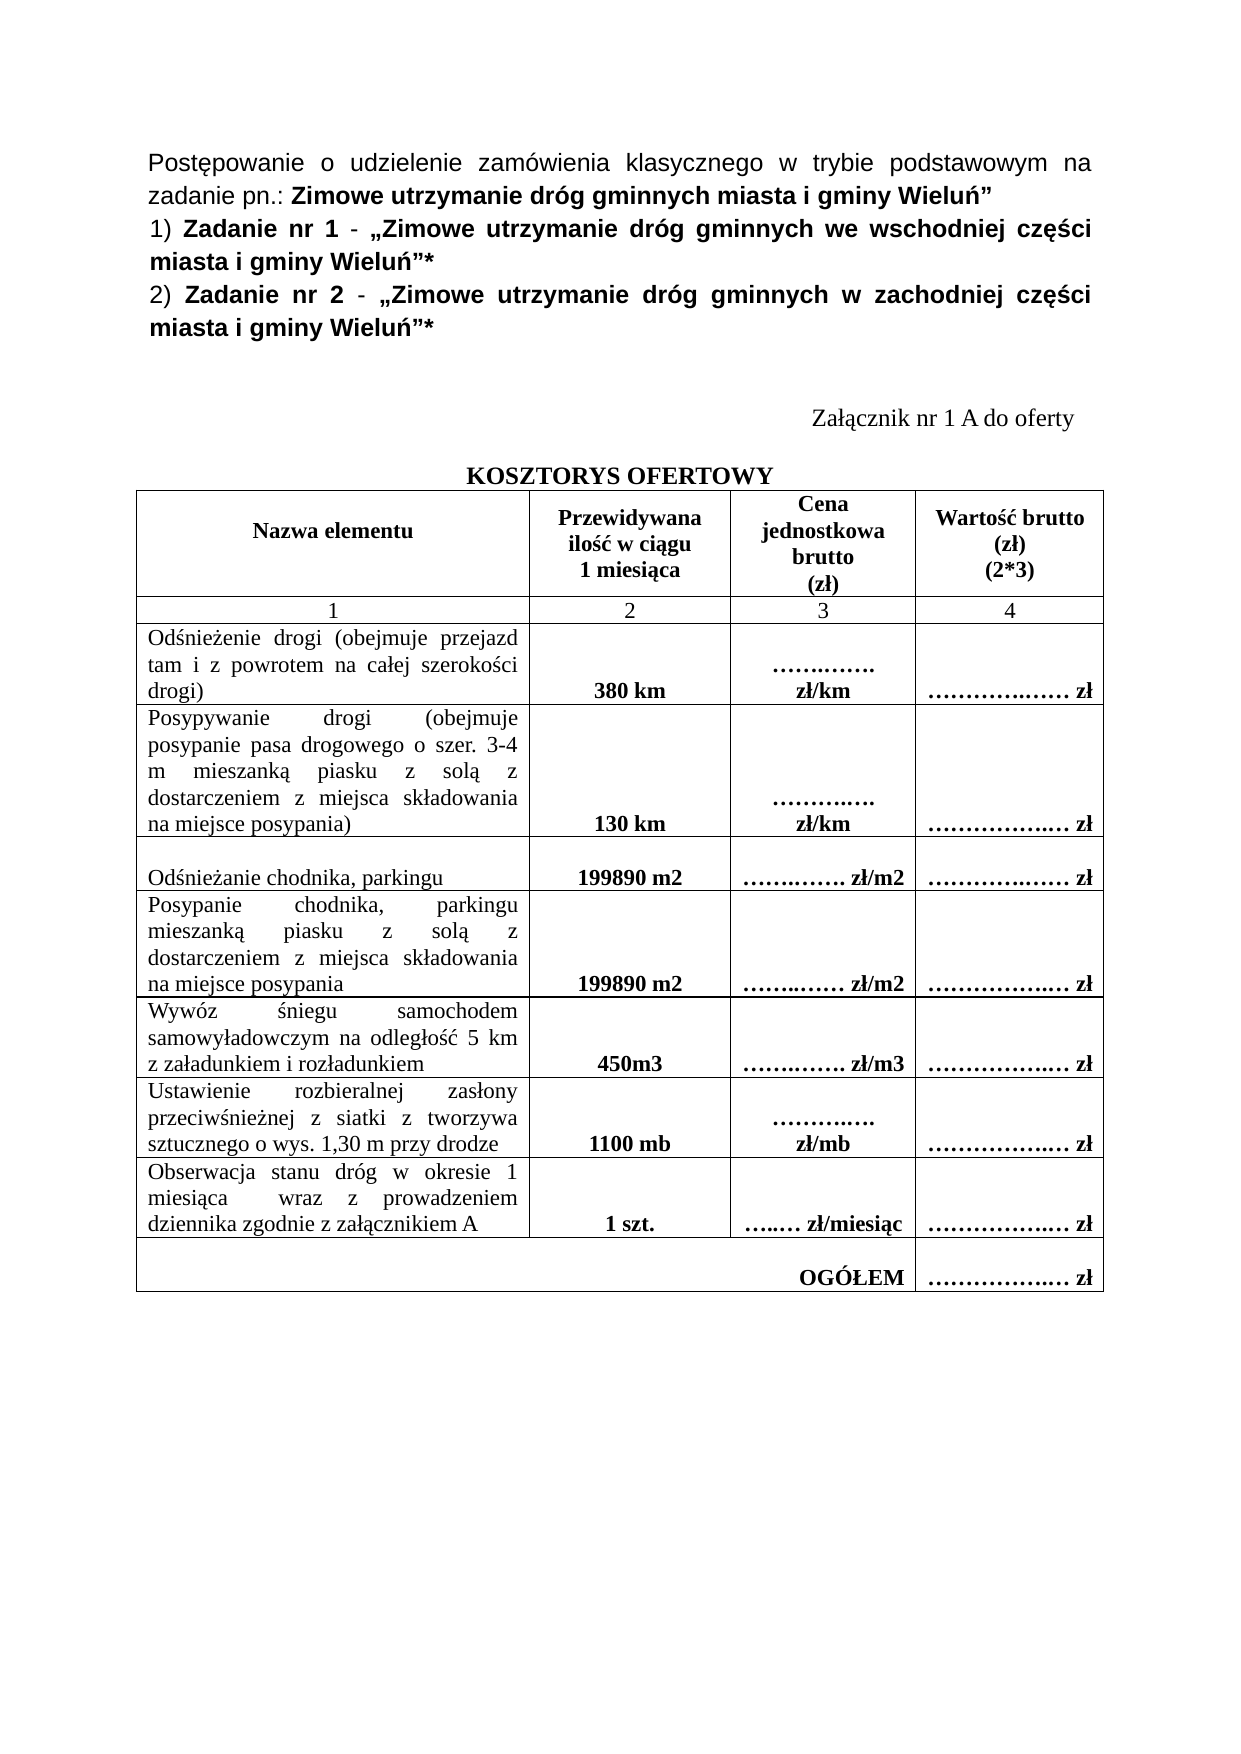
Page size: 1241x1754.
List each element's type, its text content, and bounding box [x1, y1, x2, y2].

table_cell …….……. zł/m3 [731, 998, 915, 1077]
table_cell 3 [731, 597, 915, 623]
table_cell 450m3 [530, 998, 730, 1077]
table_cell 130 km [530, 705, 730, 836]
table_cell …………….… zł [916, 998, 1103, 1077]
table_cell Odśnieżanie chodnika, parkingu [137, 837, 529, 890]
table_cell …………….… zł [916, 1078, 1103, 1157]
table_cell Obserwacja stanu dróg w okresie 1 miesiąca wraz z prowadzeniem dziennika zgodnie z załącznikiem A [137, 1158, 529, 1237]
table_cell Odśnieżenie drogi (obejmuje przejazd tam i z powrotem na całej szerokości drogi) [137, 624, 529, 703]
table_cell 199890 m2 [530, 891, 730, 996]
text Postępowanie o udzielenie zamówienia klasycznego w trybie podstawowym na zadanie pn.: Zimowe utrzymanie dróg gminnych miasta i gminy Wieluń” [148, 148, 1093, 209]
table_header Nazwa elementu [137, 491, 529, 596]
table_header Wartość brutto (zł) (2*3) [916, 491, 1103, 596]
table_cell 1 szt. [530, 1158, 730, 1237]
table_cell …………….… zł [916, 891, 1103, 996]
table_cell Wywóz śniegu samochodem samowyładowczym na odległość 5 km z załadunkiem i rozładunkiem [137, 998, 529, 1077]
table_cell 1 [137, 597, 529, 623]
table_cell …….……. zł/km [731, 624, 915, 703]
text KOSZTORYS OFERTOWY [148, 461, 1093, 489]
table_cell …………….… zł [916, 1238, 1103, 1291]
table_header Przewidywana ilość w ciągu 1 miesiąca [530, 491, 730, 596]
table_cell 199890 m2 [530, 837, 730, 890]
text Załącznik nr 1 A do oferty [148, 374, 1093, 432]
table_cell Posypywanie drogi (obejmuje posypanie pasa drogowego o szer. 3-4 m mieszanką piasku z solą z dostarczeniem z miejsca składowania na miejsce posypania) [137, 705, 529, 836]
table_cell ………….…… zł [916, 837, 1103, 890]
table_cell Posypanie chodnika, parkingu mieszanką piasku z solą z dostarczeniem z miejsca składowania na miejsce posypania [137, 891, 529, 996]
table_cell 1100 mb [530, 1078, 730, 1157]
table_cell ……….…. zł/km [731, 705, 915, 836]
table_cell …………….… zł [916, 1158, 1103, 1237]
table_cell Ustawienie rozbieralnej zasłony przeciwśnieżnej z siatki z tworzywa sztucznego o wys. 1,30 m przy drodze [137, 1078, 529, 1157]
table_cell ………….…… zł [916, 624, 1103, 703]
text 2) Zadanie nr 2 - „Zimowe utrzymanie dróg gminnych w zachodniej części miasta i gminy Wieluń”* [149, 280, 1093, 341]
table_cell …………….… zł [916, 705, 1103, 836]
table_cell 4 [916, 597, 1103, 623]
table_cell …..… zł/miesiąc [731, 1158, 915, 1237]
table_header Cena jednostkowa brutto (zł) [731, 491, 915, 596]
table_cell …….……. zł/m2 [731, 837, 915, 890]
table_cell 2 [530, 597, 730, 623]
table_cell OGÓŁEM [137, 1238, 915, 1291]
table_cell ……….…. zł/mb [731, 1078, 915, 1157]
table_cell 380 km [530, 624, 730, 703]
table_cell ……..…… zł/m2 [731, 891, 915, 996]
text 1) Zadanie nr 1 - „Zimowe utrzymanie dróg gminnych we wschodniej części miasta i gminy Wieluń”* [149, 214, 1093, 275]
